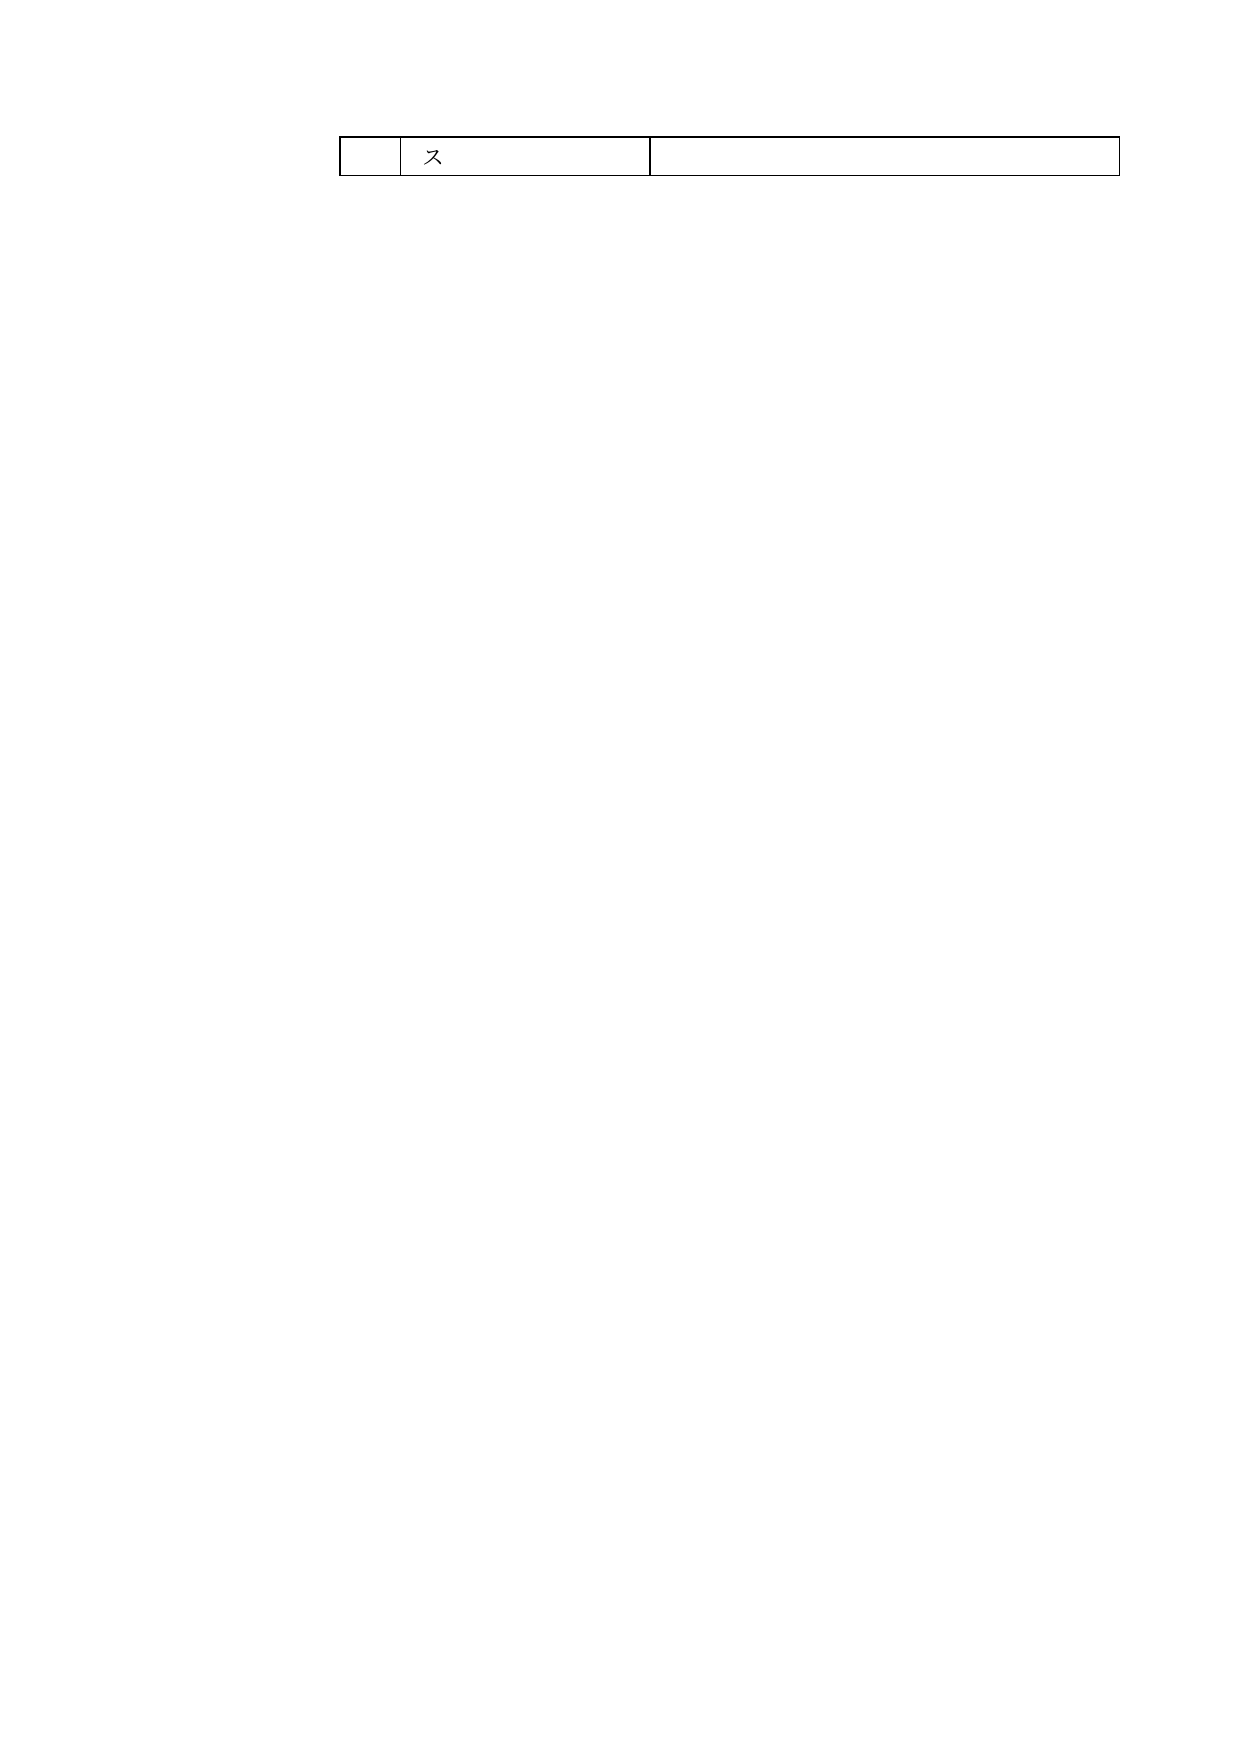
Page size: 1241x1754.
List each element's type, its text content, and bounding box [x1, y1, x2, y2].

table_cell 電子メールアドレス [401, 138, 649, 175]
table_cell [651, 138, 1119, 175]
